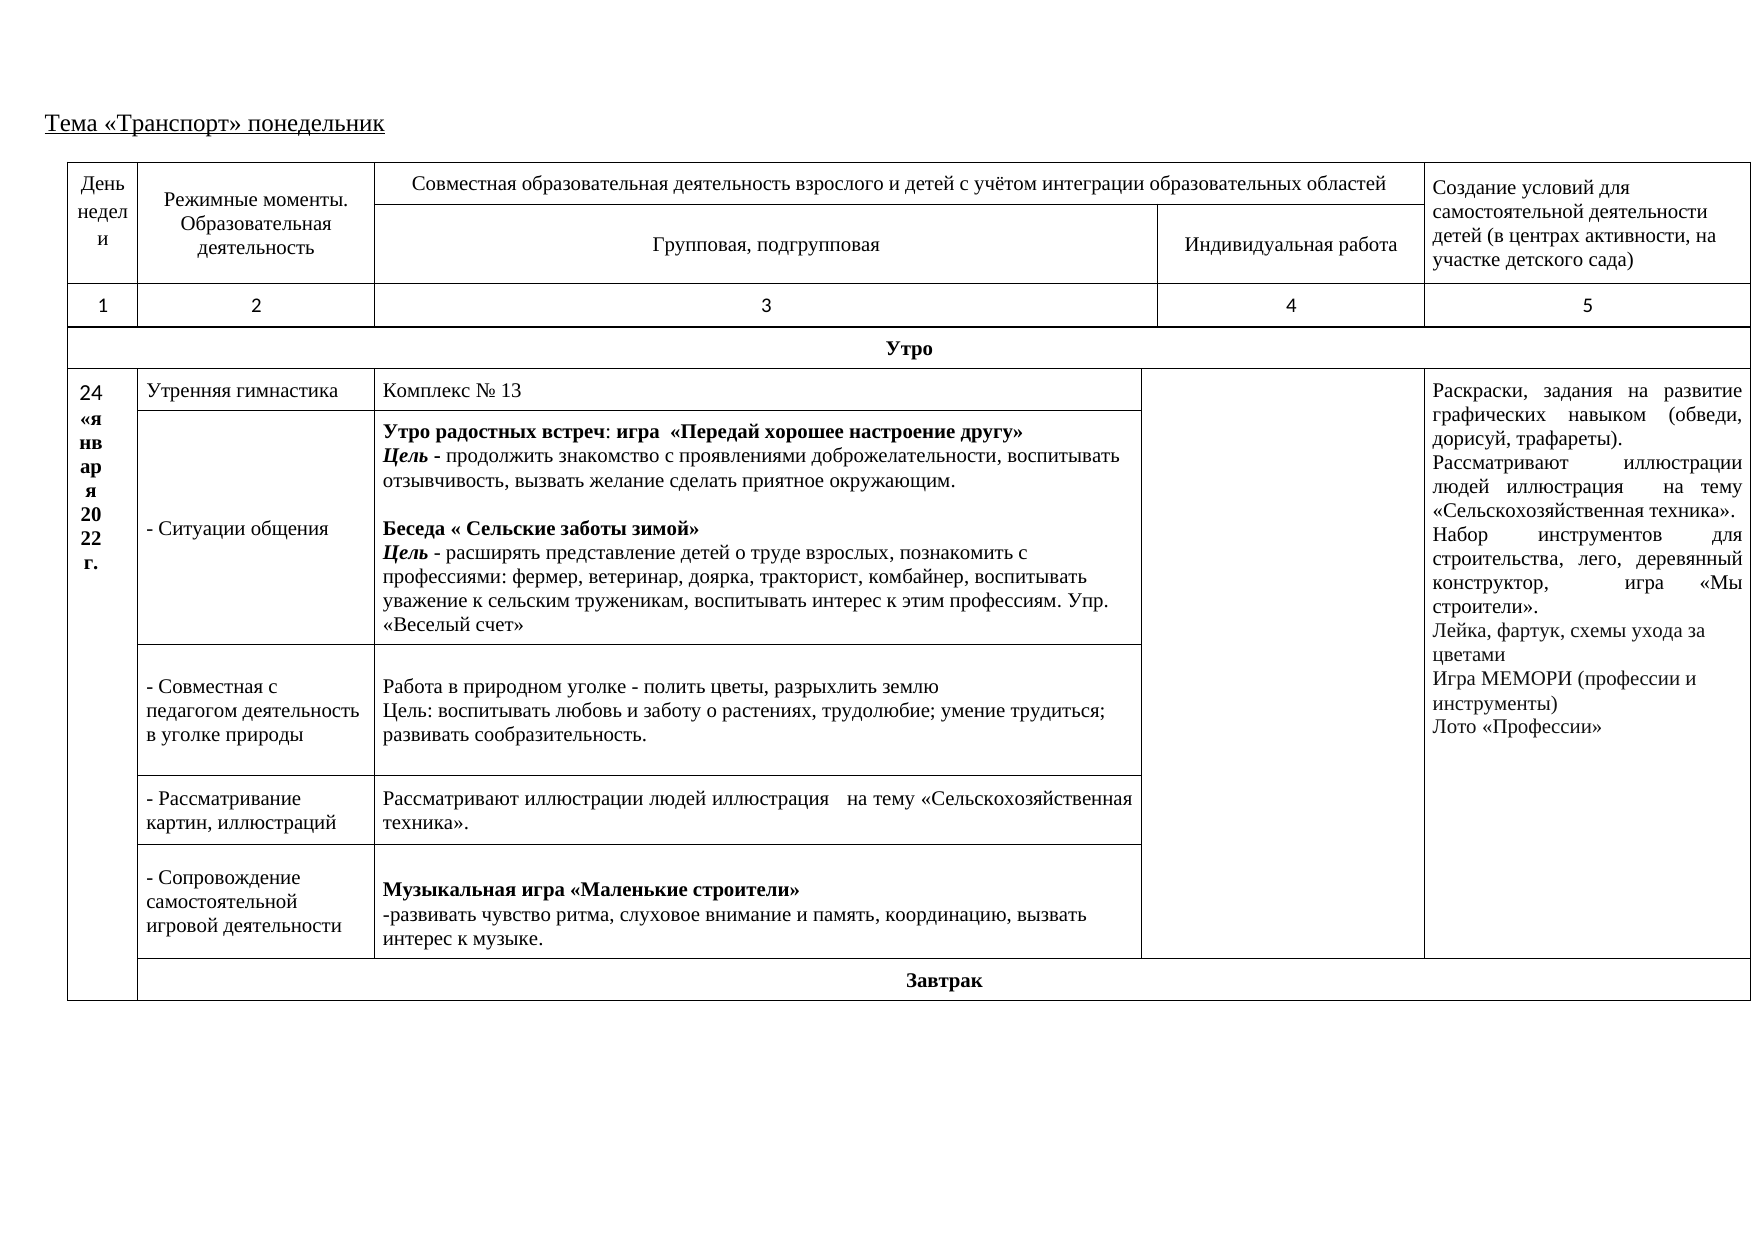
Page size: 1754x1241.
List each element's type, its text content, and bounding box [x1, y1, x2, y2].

table_cell Утро радостных встреч: игра «Передай хорошее настроение другу» Цель - продолжить знакомство с проявлениями доброжелательности, воспитывать отзывчивость, вызвать желание сделать приятное окружающим. Беседа « Сельские заботы зимой» Цель - расширять представление детей о труде взрослых, познакомить с профессиями: фермер, ветеринар, доярка, тракторист, комбайнер, воспитывать уважение к сельским труженикам, воспитывать интерес к этим профессиям. Упр. «Веселый счет» [375, 411, 1141, 644]
table_header День недели [68, 163, 137, 283]
table_cell 1 [68, 284, 137, 326]
table_header Режимные моменты. Образовательная деятельность [138, 163, 374, 283]
table_cell - Ситуации общения [138, 411, 374, 644]
table_cell 4 [1158, 284, 1424, 326]
table_cell Утро [68, 328, 1750, 368]
table_cell Индивидуальная работа [1158, 205, 1424, 283]
table_cell - Совместная с педагогом деятельность в уголке природы [138, 645, 374, 774]
table_cell 24 «января 2022г. [68, 369, 137, 1000]
table_cell Работа в природном уголке - полить цветы, разрыхлить землю Цель: воспитывать любовь и заботу о растениях, трудолюбие; умение трудиться; развивать сообразительность. [375, 645, 1141, 774]
table_header Создание условий для самостоятельной деятельности детей (в центрах активности, на участке детского сада) [1425, 163, 1750, 283]
table_cell Комплекс № 13 [375, 369, 1141, 410]
table_cell 5 [1425, 284, 1750, 326]
table_cell Завтрак [138, 959, 1750, 1000]
table_cell - Рассматривание картин, иллюстраций [138, 776, 374, 843]
table_cell 3 [375, 284, 1157, 326]
table_cell Музыкальная игра «Маленькие строители» -развивать чувство ритма, слуховое внимание и память, координацию, вызвать интерес к музыке. [375, 845, 1141, 958]
table_cell Групповая, подгрупповая [375, 205, 1157, 283]
table_cell Утренняя гимнастика [138, 369, 374, 410]
table_header Совместная образовательная деятельность взрослого и детей с учётом интеграции образовательных областей [375, 163, 1424, 203]
table_cell [1142, 369, 1424, 958]
text Тема «Транспорт» понедельник [44, 108, 1728, 137]
table_cell Рассматривают иллюстрации людей иллюстрация на тему «Сельскохозяйственная техника». [375, 776, 1141, 843]
table_cell - Сопровождение самостоятельной игровой деятельности [138, 845, 374, 958]
table_cell Раскраски, задания на развитие графических навыком (обведи, дорисуй, трафареты). Рассматривают иллюстрации людей иллюстрация на тему «Сельскохозяйственная техника». Набор инструментов для строительства, лего, деревянный конструктор, игра «Мы строители». Лейка, фартук, схемы ухода за цветами Игра МЕМОРИ (профессии и инструменты) Лото «Профессии» [1425, 369, 1750, 958]
table_cell 2 [138, 284, 374, 326]
